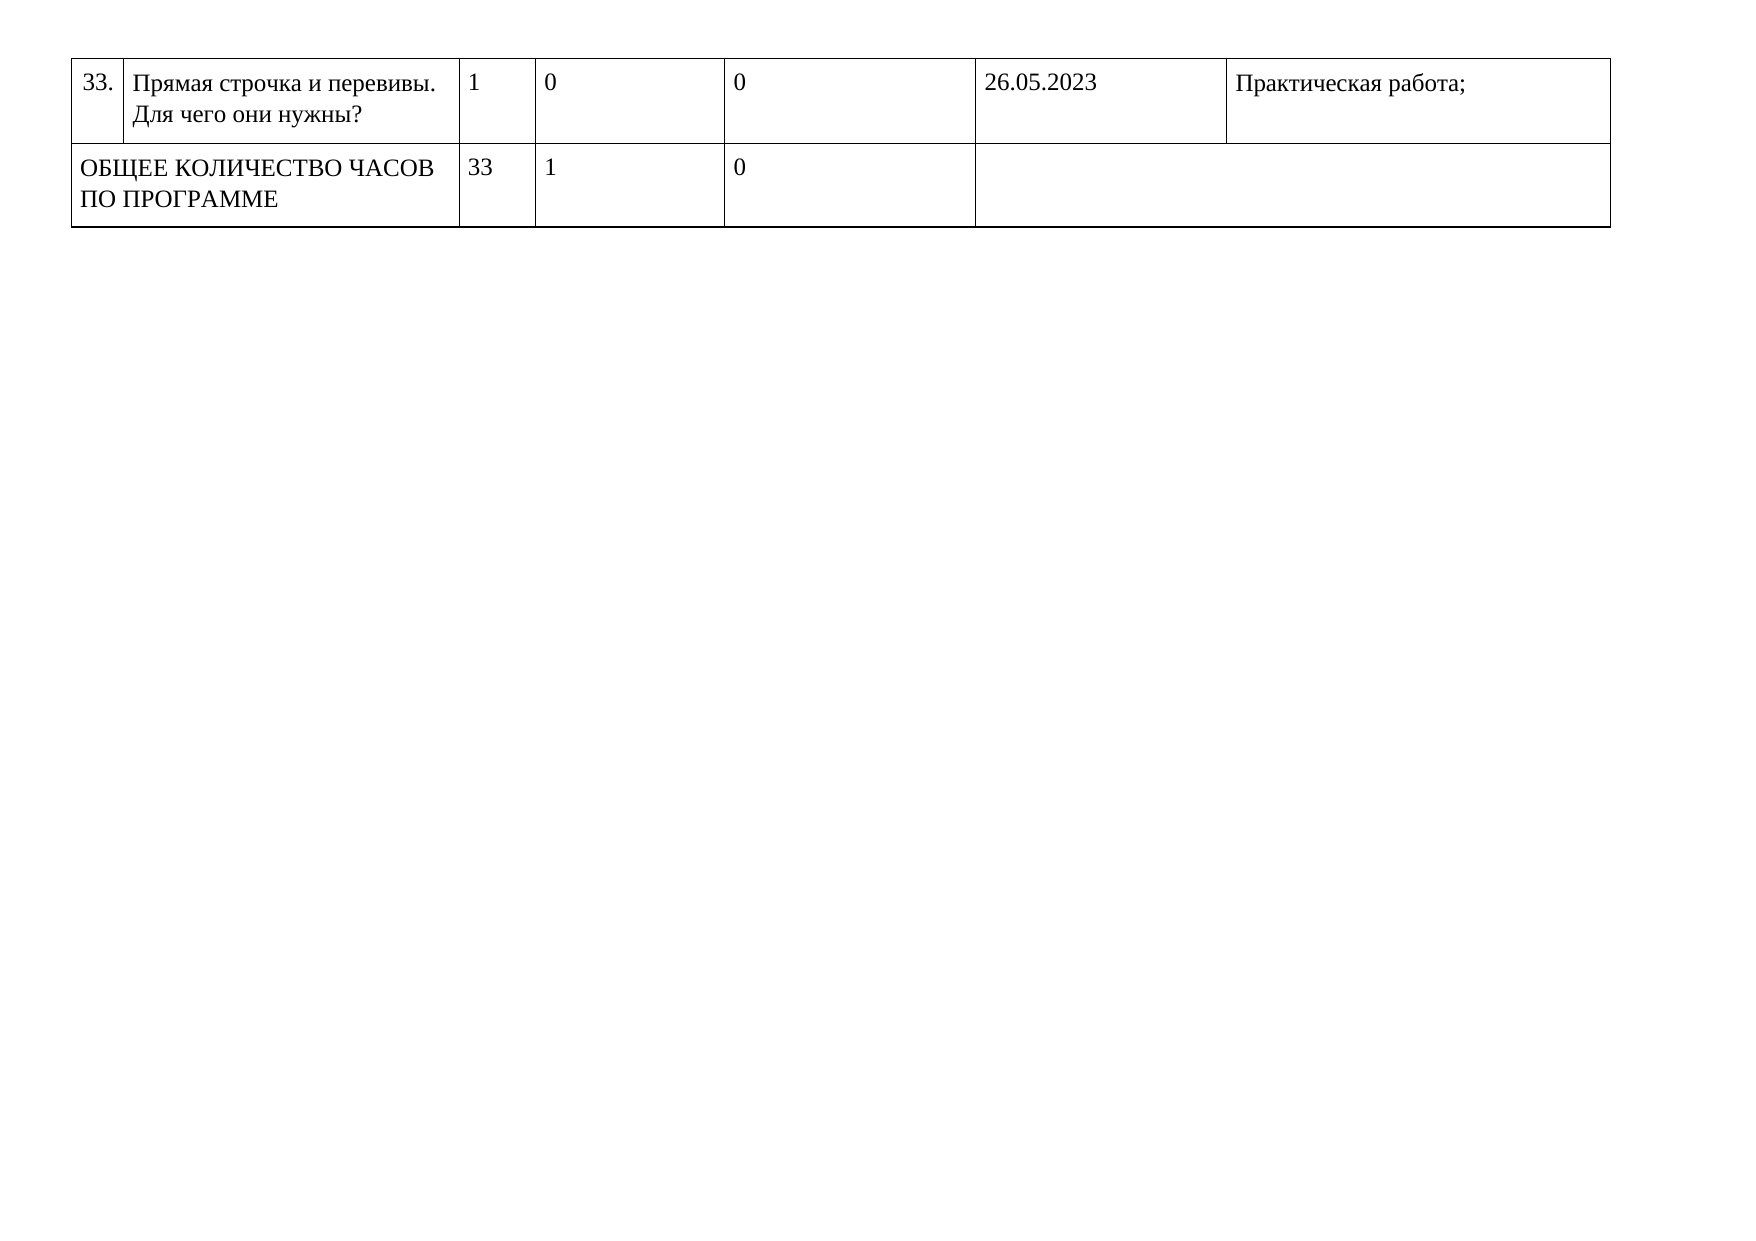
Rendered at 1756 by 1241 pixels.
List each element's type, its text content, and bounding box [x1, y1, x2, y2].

table_header 33. [72, 59, 123, 143]
table_cell [976, 144, 1610, 226]
table_cell 33 [460, 144, 535, 226]
table_header 0 [725, 59, 975, 143]
table_cell 0 [725, 144, 975, 226]
table_header 1 [460, 59, 535, 143]
table_header 26.05.2023 [976, 59, 1226, 143]
table_header Прямая строчка и перевивы. Для чего они нужны? [124, 59, 459, 143]
table_header 0 [536, 59, 724, 143]
table_header Практическая работа; [1227, 59, 1610, 143]
table_cell 1 [536, 144, 724, 226]
table_cell ОБЩЕЕ КОЛИЧЕСТВО ЧАСОВ ПО ПРОГРАММЕ [72, 144, 459, 226]
